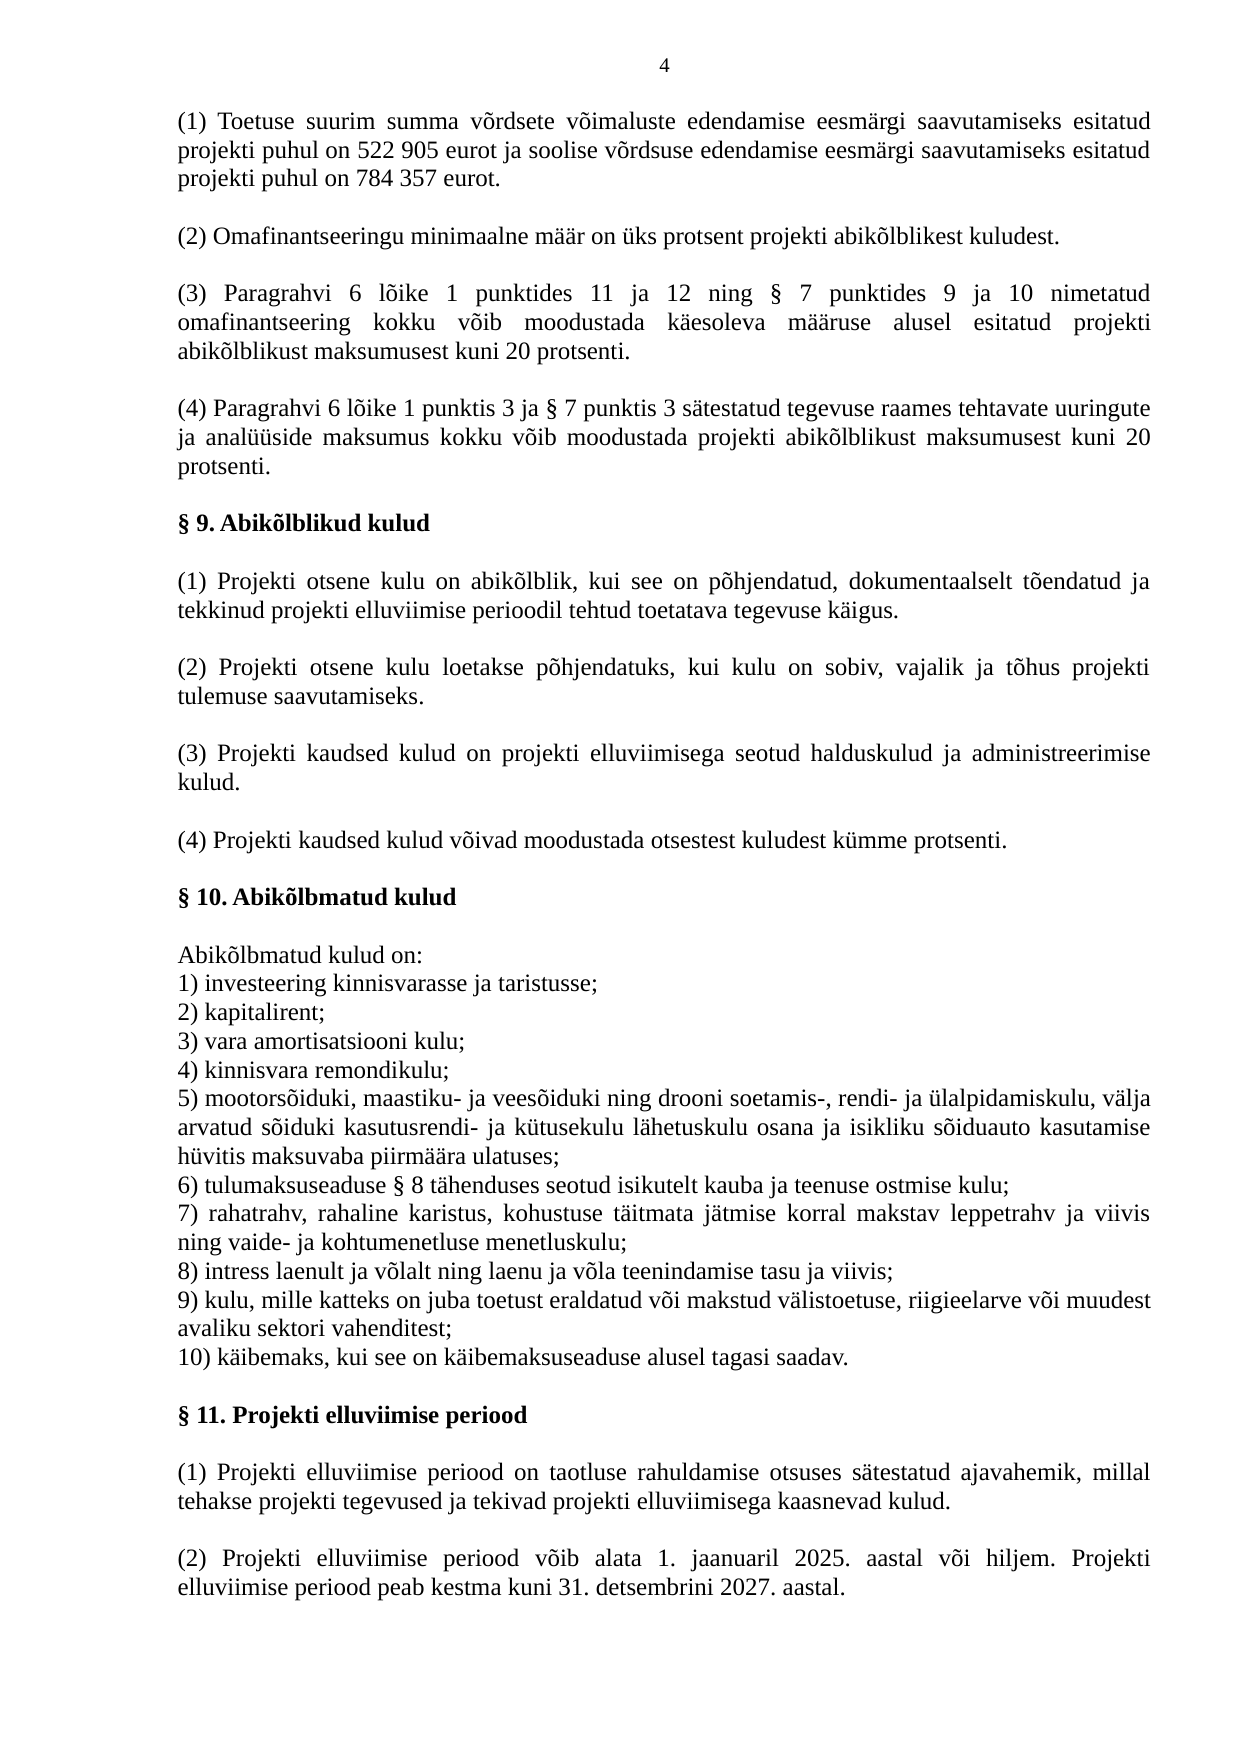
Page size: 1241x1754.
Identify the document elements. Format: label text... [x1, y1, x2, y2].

text (2) Projekti otsene kulu loetakse põhjendatuks, kui kulu on sobiv, vajalik ja tõhus projekti tulemuse saavutamiseks. [177, 652, 1152, 710]
text (1) Projekti otsene kulu on abikõlblik, kui see on põhjendatud, dokumentaalselt tõendatud ja tekkinud projekti elluviimise perioodil tehtud toetatava tegevuse käigus. [177, 566, 1152, 623]
text 2) kapitalirent; [177, 997, 1152, 1026]
text (4) Projekti kaudsed kulud võivad moodustada otsestest kuludest kümme protsenti. [177, 825, 1152, 853]
text § 11. Projekti elluviimise periood [177, 1400, 1152, 1428]
text 8) intress laenult ja võlalt ning laenu ja võla teenindamise tasu ja viivis; [177, 1256, 1152, 1285]
text 9) kulu, mille katteks on juba toetust eraldatud või makstud välistoetuse, riigieelarve või muudest avaliku sektori vahenditest; [177, 1285, 1152, 1342]
text 7) rahatrahv, rahaline karistus, kohustuse täitmata jätmise korral makstav leppetrahv ja viivis ning vaide- ja kohtumenetluse menetluskulu; [177, 1198, 1152, 1256]
text (1) Toetuse suurim summa võrdsete võimaluste edendamise eesmärgi saavutamiseks esitatud projekti puhul on 522 905 eurot ja soolise võrdsuse edendamise eesmärgi saavutamiseks esitatud projekti puhul on 784 357 eurot. [177, 106, 1152, 192]
text (4) Paragrahvi 6 lõike 1 punktis 3 ja § 7 punktis 3 sätestatud tegevuse raames tehtavate uuringute ja analüüside maksumus kokku võib moodustada projekti abikõlblikust maksumusest kuni 20 protsenti. [177, 393, 1152, 480]
text 4) kinnisvara remondikulu; [177, 1055, 1152, 1083]
text § 10. Abikõlbmatud kulud [177, 882, 1152, 911]
text Abikõlbmatud kulud on: [177, 940, 1152, 968]
text (2) Projekti elluviimise periood võib alata 1. jaanuaril 2025. aastal või hiljem. Projekti elluviimise periood peab kestma kuni 31. detsembrini 2027. aastal. [177, 1543, 1152, 1601]
text (3) Paragrahvi 6 lõike 1 punktides 11 ja 12 ning § 7 punktides 9 ja 10 nimetatud omafinantseering kokku võib moodustada käesoleva määruse alusel esitatud projekti abikõlblikust maksumusest kuni 20 protsenti. [177, 278, 1152, 365]
text 3) vara amortisatsiooni kulu; [177, 1026, 1152, 1055]
text (3) Projekti kaudsed kulud on projekti elluviimisega seotud halduskulud ja administreerimise kulud. [177, 738, 1152, 796]
text 6) tulumaksuseaduse § 8 tähenduses seotud isikutelt kauba ja teenuse ostmise kulu; [177, 1170, 1152, 1198]
text § 9. Abikõlblikud kulud [177, 508, 1152, 537]
text (1) Projekti elluviimise periood on taotluse rahuldamise otsuses sätestatud ajavahemik, millal tehakse projekti tegevused ja tekivad projekti elluviimisega kaasnevad kulud. [177, 1457, 1152, 1515]
text (2) Omafinantseeringu minimaalne määr on üks protsent projekti abikõlblikest kuludest. [177, 221, 1152, 250]
text 10) käibemaks, kui see on käibemaksuseaduse alusel tagasi saadav. [177, 1342, 1152, 1371]
text 1) investeering kinnisvarasse ja taristusse; [177, 968, 1152, 997]
text 5) mootorsõiduki, maastiku- ja veesõiduki ning drooni soetamis-, rendi- ja ülalpidamiskulu, välja arvatud sõiduki kasutusrendi- ja kütusekulu lähetuskulu osana ja isikliku sõiduauto kasutamise hüvitis maksuvaba piirmäära ulatuses; [177, 1083, 1152, 1170]
